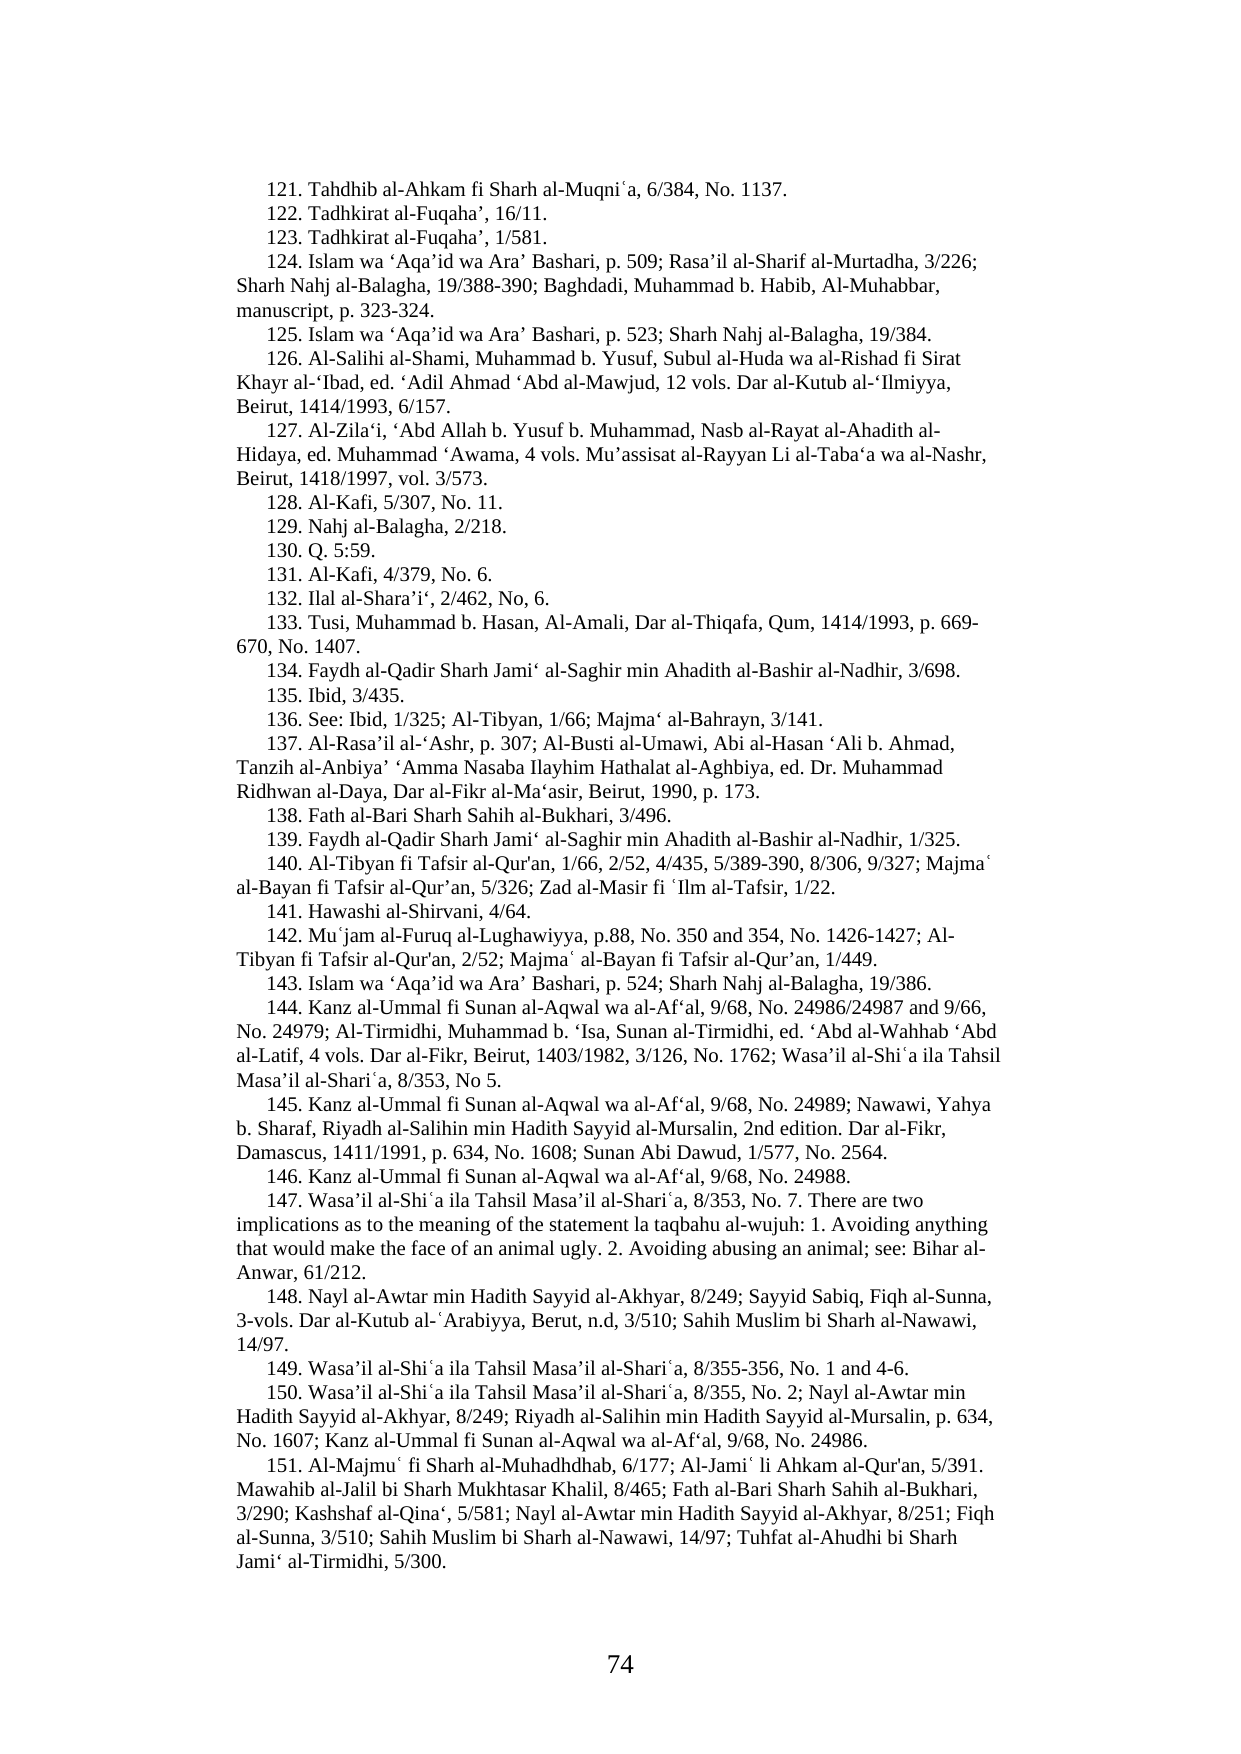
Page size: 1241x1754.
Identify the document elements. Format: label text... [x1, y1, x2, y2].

text 122. Tadhkirat al-Fuqaha’, 16/11. [236, 201, 1004, 225]
text 137. Al-Rasa’il al-‘Ashr, p. 307; Al-Busti al-Umawi, Abi al-Hasan ‘Ali b. Ahmad, Tanzih al-Anbiya’ ‘Amma Nasaba Ilayhim Hathalat al-Aghbiya, ed. Dr. Muhammad Ridhwan al-Daya, Dar al-Fikr al-Ma‘asir, Beirut, 1990, p. 173. [236, 731, 1004, 803]
text 145. Kanz al-Ummal fi Sunan al-Aqwal wa al-Af‘al, 9/68, No. 24989; Nawawi, Yahya b. Sharaf, Riyadh al-Salihin min Hadith Sayyid al-Mursalin, 2nd edition. Dar al-Fikr, Damascus, 1411/1991, p. 634, No. 1608; Sunan Abi Dawud, 1/577, No. 2564. [236, 1092, 1004, 1164]
text 133. Tusi, Muhammad b. Hasan, Al-Amali, Dar al-Thiqafa, Qum, 1414/1993, p. 669-670, No. 1407. [236, 610, 1004, 658]
text 134. Faydh al-Qadir Sharh Jami‘ al-Saghir min Ahadith al-Bashir al-Nadhir, 3/698. [236, 658, 1004, 682]
text 140. Al-Tibyan fi Tafsir al-Qur'an, 1/66, 2/52, 4/435, 5/389-390, 8/306, 9/327; Majmaʿ al-Bayan fi Tafsir al-Qur’an, 5/326; Zad al-Masir fi ʿIlm al-Tafsir, 1/22. [236, 851, 1004, 899]
text 127. Al-Zila‘i, ‘Abd Allah b. Yusuf b. Muhammad, Nasb al-Rayat al-Ahadith al-Hidaya, ed. Muhammad ‘Awama, 4 vols. Mu’assisat al-Rayyan Li al-Taba‘a wa al-Nashr, Beirut, 1418/1997, vol. 3/573. [236, 418, 1004, 490]
text 126. Al-Salihi al-Shami, Muhammad b. Yusuf, Subul al-Huda wa al-Rishad fi Sirat Khayr al-‘Ibad, ed. ‘Adil Ahmad ‘Abd al-Mawjud, 12 vols. Dar al-Kutub al-‘Ilmiyya, Beirut, 1414/1993, 6/157. [236, 346, 1004, 418]
text 124. Islam wa ‘Aqa’id wa Ara’ Bashari, p. 509; Rasa’il al-Sharif al-Murtadha, 3/226; Sharh Nahj al-Balagha, 19/388-390; Baghdadi, Muhammad b. Habib, Al-Muhabbar, manuscript, p. 323-324. [236, 249, 1004, 322]
text 144. Kanz al-Ummal fi Sunan al-Aqwal wa al-Af‘al, 9/68, No. 24986/24987 and 9/66, No. 24979; Al-Tirmidhi, Muhammad b. ‘Isa, Sunan al-Tirmidhi, ed. ‘Abd al-Wahhab ‘Abd al-Latif, 4 vols. Dar al-Fikr, Beirut, 1403/1982, 3/126, No. 1762; Wasa’il al-Shiʿa ila Tahsil Masa’il al-Shariʿa, 8/353, No 5. [236, 995, 1004, 1092]
text 146. Kanz al-Ummal fi Sunan al-Aqwal wa al-Af‘al, 9/68, No. 24988. [236, 1164, 1004, 1188]
text 131. Al-Kafi, 4/379, No. 6. [236, 562, 1004, 586]
text 136. See: Ibid, 1/325; Al-Tibyan, 1/66; Majma‘ al-Bahrayn, 3/141. [236, 707, 1004, 731]
text 129. Nahj al-Balagha, 2/218. [236, 514, 1004, 538]
text 141. Hawashi al-Shirvani, 4/64. [236, 899, 1004, 923]
text 150. Wasa’il al-Shiʿa ila Tahsil Masa’il al-Shariʿa, 8/355, No. 2; Nayl al-Awtar min Hadith Sayyid al-Akhyar, 8/249; Riyadh al-Salihin min Hadith Sayyid al-Mursalin, p. 634, No. 1607; Kanz al-Ummal fi Sunan al-Aqwal wa al-Af‘al, 9/68, No. 24986. [236, 1380, 1004, 1452]
text 121. Tahdhib al-Ahkam fi Sharh al-Muqniʿa, 6/384, No. 1137. [236, 177, 1004, 201]
text 125. Islam wa ‘Aqa’id wa Ara’ Bashari, p. 523; Sharh Nahj al-Balagha, 19/384. [236, 322, 1004, 346]
text 128. Al-Kafi, 5/307, No. 11. [236, 490, 1004, 514]
text 151. Al-Majmuʿ fi Sharh al-Muhadhdhab, 6/177; Al-Jamiʿ li Ahkam al-Qur'an, 5/391. Mawahib al-Jalil bi Sharh Mukhtasar Khalil, 8/465; Fath al-Bari Sharh Sahih al-Bukhari, 3/290; Kashshaf al-Qina‘, 5/581; Nayl al-Awtar min Hadith Sayyid al-Akhyar, 8/251; Fiqh al-Sunna, 3/510; Sahih Muslim bi Sharh al-Nawawi, 14/97; Tuhfat al-Ahudhi bi Sharh Jami‘ al-Tirmidhi, 5/300. [236, 1452, 1004, 1573]
text 138. Fath al-Bari Sharh Sahih al-Bukhari, 3/496. [236, 803, 1004, 827]
text 132. Ilal al-Shara’i‘, 2/462, No, 6. [236, 586, 1004, 610]
text 142. Muʿjam al-Furuq al-Lughawiyya, p.88, No. 350 and 354, No. 1426-1427; Al-Tibyan fi Tafsir al-Qur'an, 2/52; Majmaʿ al-Bayan fi Tafsir al-Qur’an, 1/449. [236, 923, 1004, 971]
text 139. Faydh al-Qadir Sharh Jami‘ al-Saghir min Ahadith al-Bashir al-Nadhir, 1/325. [236, 827, 1004, 851]
text 135. Ibid, 3/435. [236, 682, 1004, 707]
text 143. Islam wa ‘Aqa’id wa Ara’ Bashari, p. 524; Sharh Nahj al-Balagha, 19/386. [236, 971, 1004, 995]
text 147. Wasa’il al-Shiʿa ila Tahsil Masa’il al-Shariʿa, 8/353, No. 7. There are two implications as to the meaning of the statement la taqbahu al-wujuh: 1. Avoiding anything that would make the face of an animal ugly. 2. Avoiding abusing an animal; see: Bihar al-Anwar, 61/212. [236, 1188, 1004, 1284]
text 130. Q. 5:59. [236, 538, 1004, 562]
text 123. Tadhkirat al-Fuqaha’, 1/581. [236, 225, 1004, 249]
text 148. Nayl al-Awtar min Hadith Sayyid al-Akhyar, 8/249; Sayyid Sabiq, Fiqh al-Sunna, 3-vols. Dar al-Kutub al-ʿArabiyya, Berut, n.d, 3/510; Sahih Muslim bi Sharh al-Nawawi, 14/97. [236, 1284, 1004, 1356]
text 149. Wasa’il al-Shiʿa ila Tahsil Masa’il al-Shariʿa, 8/355-356, No. 1 and 4-6. [236, 1356, 1004, 1380]
